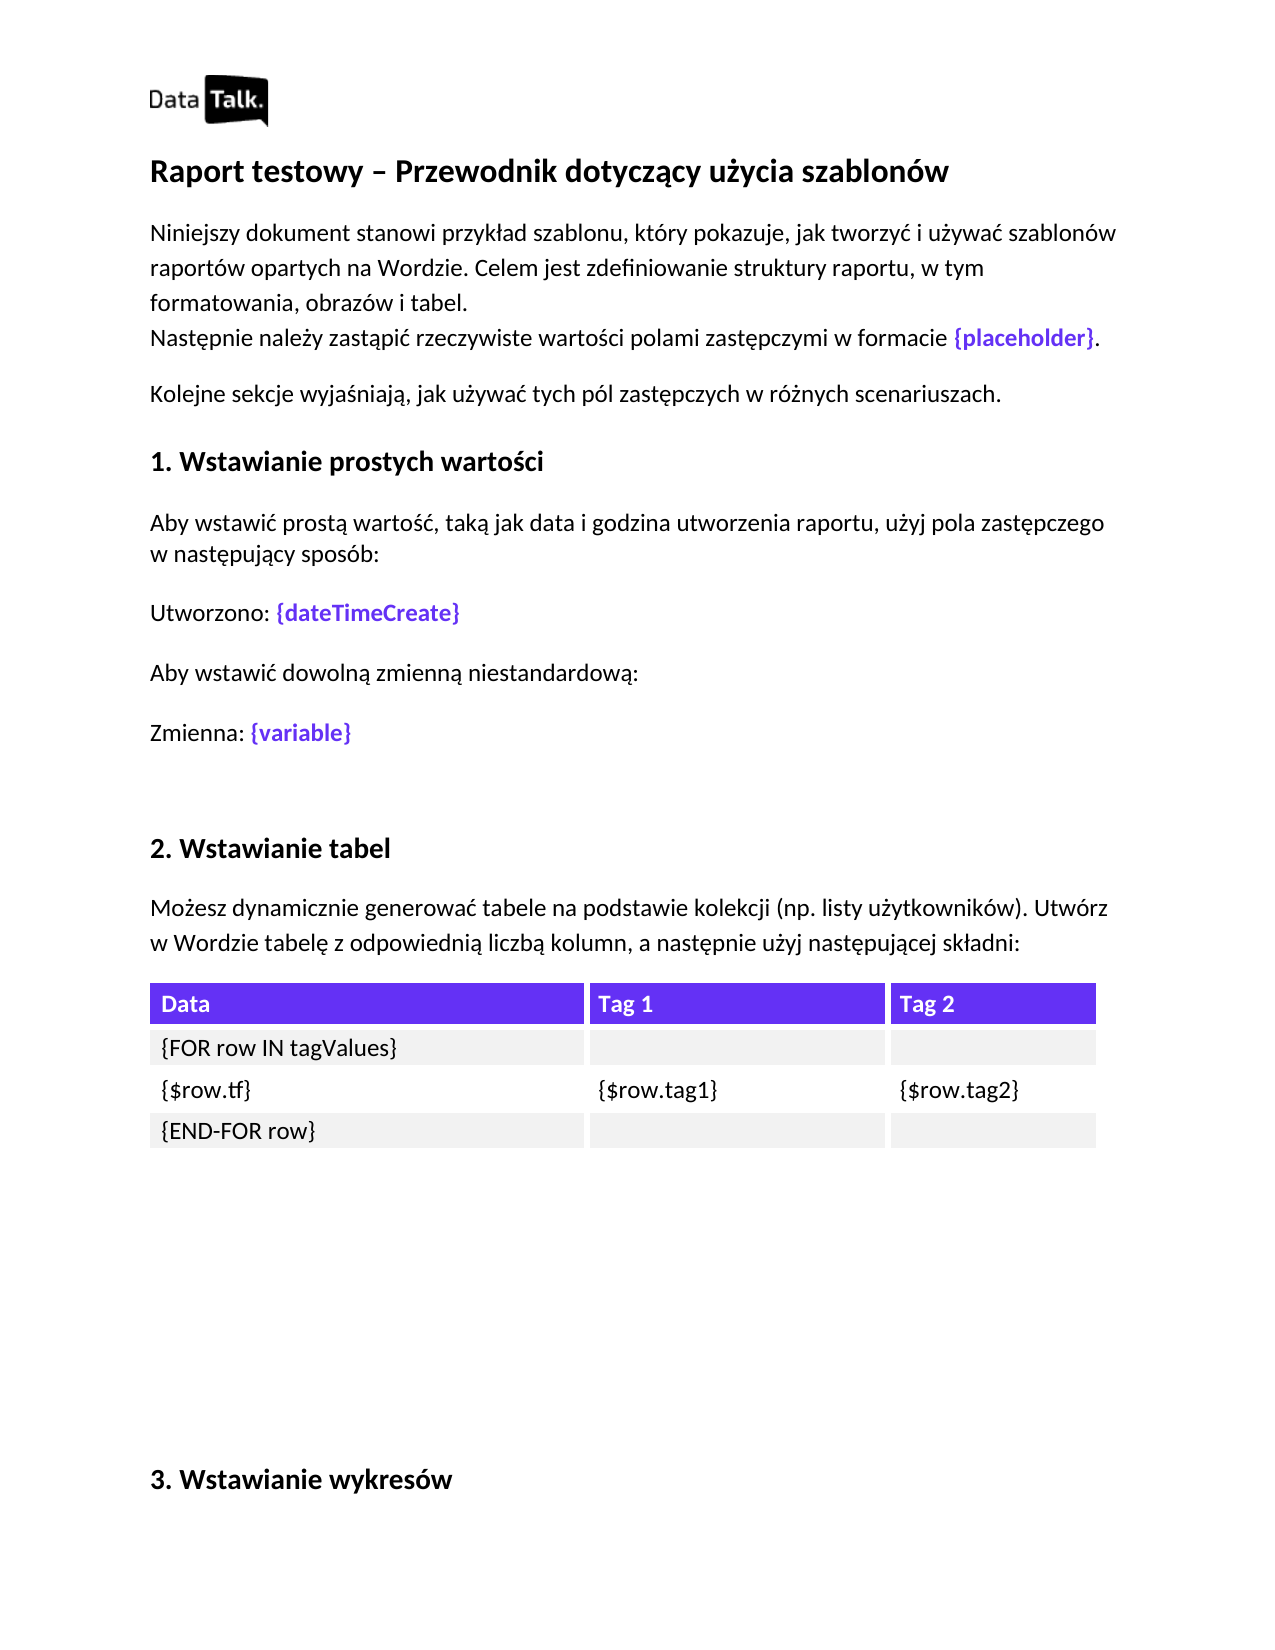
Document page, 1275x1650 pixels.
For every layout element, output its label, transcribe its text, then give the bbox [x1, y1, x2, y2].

text Aby wstawić dowolną zmienną niestandardową: [150, 657, 1125, 688]
text Zmienna: {variable} [150, 717, 1125, 747]
table_header Tag 2 [891, 983, 1096, 1024]
table_cell [590, 1113, 885, 1148]
table_cell {$row.tf} [150, 1072, 584, 1107]
text Niniejszy dokument stanowi przykład szablonu, który pokazuje, jak tworzyć i używać szablonów raportów opartych na Wordzie. Celem jest zdefiniowanie struktury raportu, w tym formatowania, obrazów i tabel. Następnie należy zastąpić rzeczywiste wartości polami zastępczymi w formacie {placeholder}. [150, 218, 1125, 353]
text 2. Wstawianie tabel [150, 830, 1125, 866]
table_header Tag 1 [590, 983, 885, 1024]
text Raport testowy – Przewodnik dotyczący użycia szablonów [150, 150, 1125, 191]
table_cell [891, 1030, 1096, 1065]
table_header Data [150, 983, 584, 1024]
text Aby wstawić prostą wartość, taką jak data i godzina utworzenia raportu, użyj pola zastępczego w następujący sposób: [150, 507, 1125, 568]
table_cell [590, 1030, 885, 1065]
table_cell {$row.tag2} [891, 1072, 1096, 1107]
text Możesz dynamicznie generować tabele na podstawie kolekcji (np. listy użytkowników). Utwórz w Wordzie tabelę z odpowiednią liczbą kolumn, a następnie użyj następującej składni: [150, 892, 1125, 957]
text 1. Wstawianie prostych wartości [150, 443, 1125, 478]
table_cell [891, 1113, 1096, 1148]
table_cell {$row.tag1} [590, 1072, 885, 1107]
text Kolejne sekcje wyjaśniają, jak używać tych pól zastępczych w różnych scenariuszach. [150, 378, 1125, 409]
table_cell {END-FOR row} [150, 1113, 584, 1148]
table_cell {FOR row IN tagValues} [150, 1030, 584, 1065]
text Utworzono: {dateTimeCreate} [150, 598, 1125, 628]
text 3. Wstawianie wykresów [150, 1461, 1125, 1497]
picture [150, 75, 269, 127]
